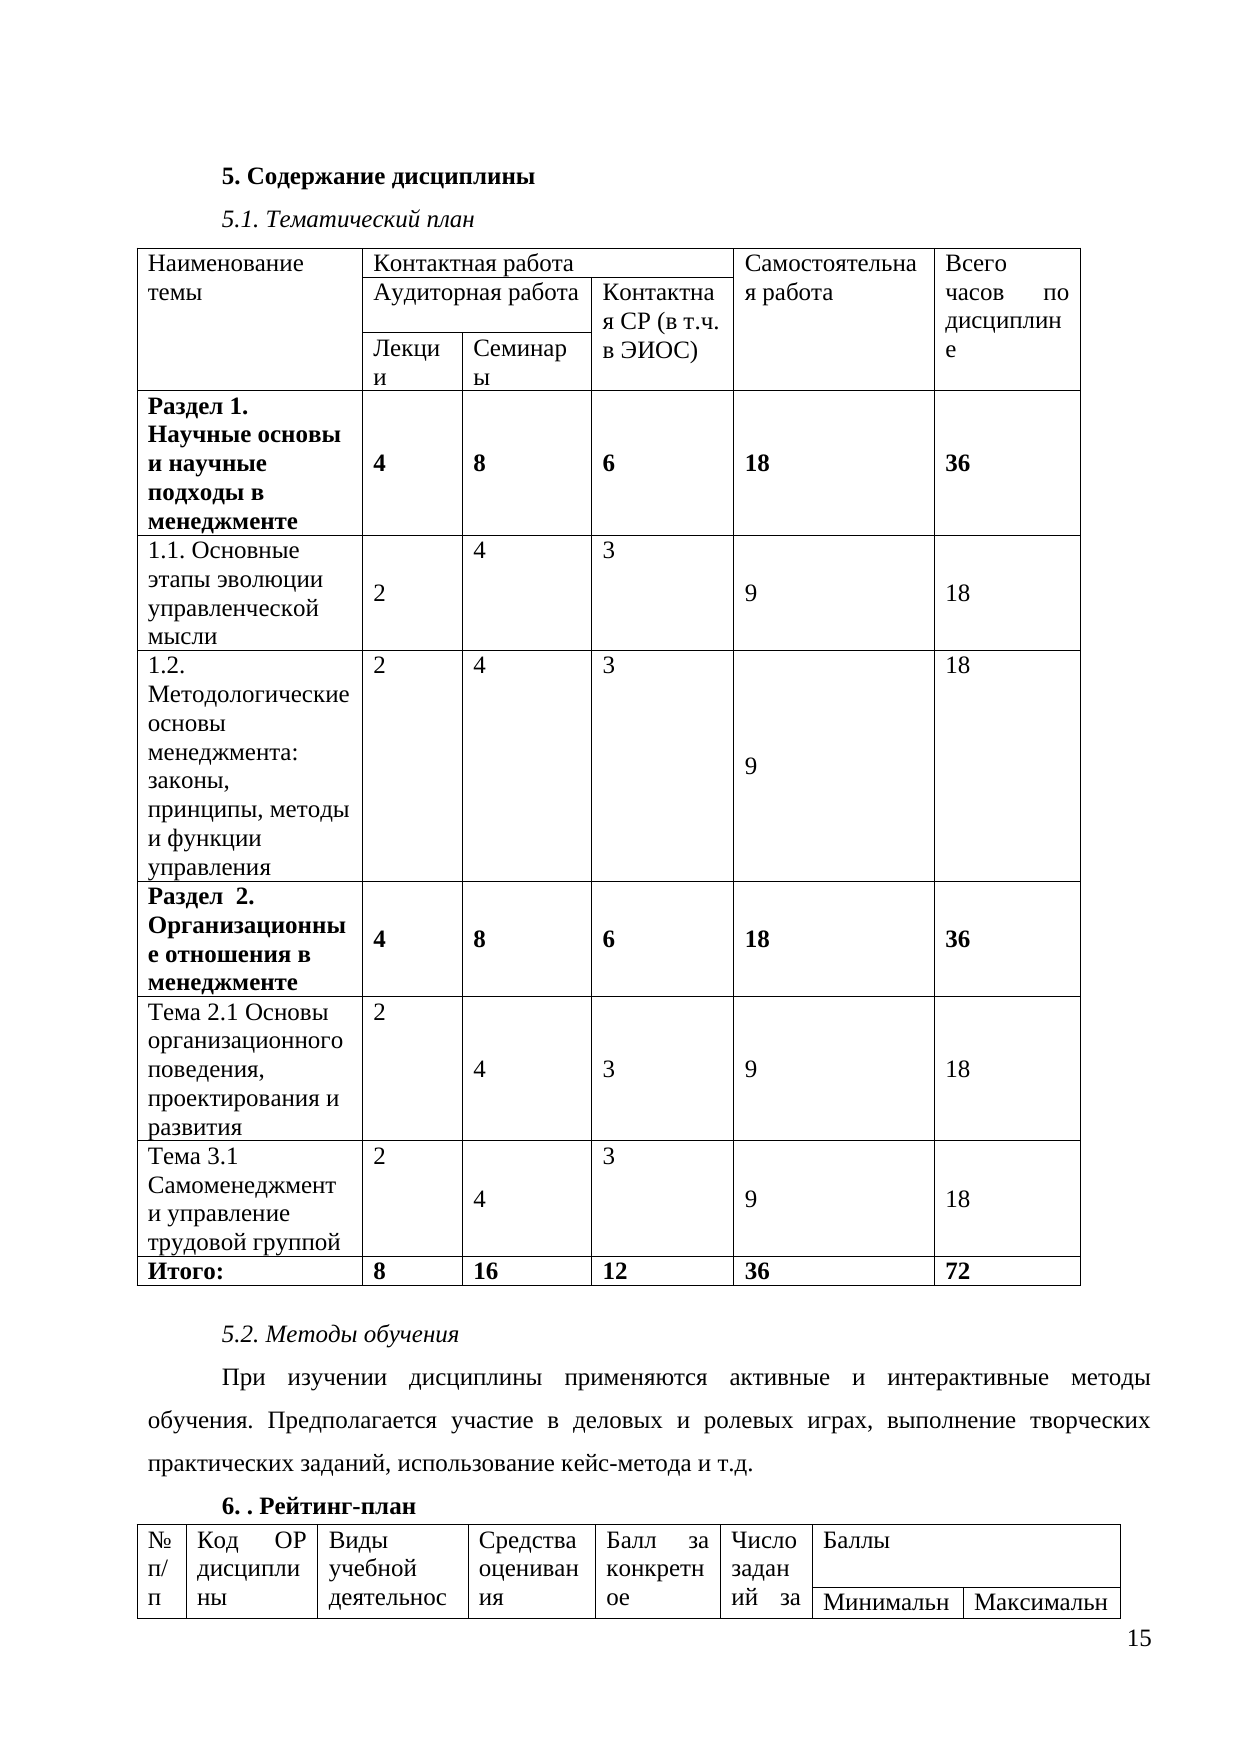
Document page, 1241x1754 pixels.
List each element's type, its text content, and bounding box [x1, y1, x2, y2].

table_cell 16 [463, 1257, 591, 1285]
table_header Самостоятельная работа [734, 249, 934, 390]
table_cell 2 [363, 1141, 462, 1256]
text 5.1. Тематический план [148, 204, 1152, 233]
table_header Виды учебной деятельности обучающегося [318, 1525, 468, 1618]
list При изучении дисциплины применяются активные и интерактивные методы обучения. Предполагается участие в деловых и ролевых играх, выполнение творческих практических заданий, использование кейс-метода и т.д. [148, 1362, 1152, 1477]
text 6. . Рейтинг-план [148, 1491, 1152, 1520]
table_cell Максимальный [964, 1588, 1120, 1618]
table_cell 4 [463, 997, 591, 1140]
table_header Всего часов по дисциплине [935, 249, 1080, 390]
table_cell 8 [363, 1257, 462, 1285]
table_cell Раздел 2. Организационные отношения в менеджменте [138, 882, 362, 996]
table_cell 18 [935, 1141, 1080, 1256]
table_cell 9 [734, 997, 934, 1140]
table_cell Тема 2.1 Основы организационного поведения, проектирования и развития [138, 997, 362, 1140]
text 5. Содержание дисциплины [148, 161, 1152, 190]
table_cell 18 [734, 391, 934, 534]
table_cell 18 [935, 651, 1080, 881]
table_header Число заданий за семестр [721, 1525, 812, 1618]
table_cell 72 [935, 1257, 1080, 1285]
table_cell 4 [463, 536, 591, 650]
table_cell 4 [363, 882, 462, 996]
table_cell Семинары [463, 333, 591, 390]
table_cell 36 [935, 391, 1080, 534]
table_cell 4 [363, 391, 462, 534]
table_cell 9 [734, 651, 934, 881]
table_cell 18 [935, 536, 1080, 650]
table_cell 36 [935, 882, 1080, 996]
table_cell 1.2. Методологические основы менеджмента: законы, принципы, методы и функции управления [138, 651, 362, 881]
table_header Наименование темы [138, 249, 362, 390]
table_cell 3 [592, 651, 733, 881]
table_cell 1.1. Основные этапы эволюции управленческой мысли [138, 536, 362, 650]
table_cell 9 [734, 1141, 934, 1256]
table_cell Контактная СР (в т.ч. в ЭИОС) [592, 278, 733, 390]
table_cell 4 [463, 651, 591, 881]
table_cell 4 [463, 1141, 591, 1256]
table_header Балл за конкретное задание (min-max) [596, 1525, 720, 1618]
table_header Контактная работа [363, 249, 733, 277]
table_header Код ОР дисциплины [187, 1525, 317, 1618]
table_header № п/п [138, 1525, 186, 1618]
table_cell 6 [592, 882, 733, 996]
table_cell 8 [463, 882, 591, 996]
table_cell Лекции [363, 333, 462, 390]
table_cell 8 [463, 391, 591, 534]
table_header Баллы [813, 1525, 1120, 1587]
table_cell 2 [363, 536, 462, 650]
table_cell Итого: [138, 1257, 362, 1285]
table_cell 3 [592, 997, 733, 1140]
table_cell Тема 3.1 Самоменеджмент и управление трудовой группой [138, 1141, 362, 1256]
table_cell Минимальный [813, 1588, 963, 1618]
table_cell 2 [363, 651, 462, 881]
table_cell 36 [734, 1257, 934, 1285]
table_cell 3 [592, 536, 733, 650]
table_cell 6 [592, 391, 733, 534]
table_cell 9 [734, 536, 934, 650]
table_cell 12 [592, 1257, 733, 1285]
table_cell 2 [363, 997, 462, 1140]
table_cell Аудиторная работа [363, 278, 591, 332]
table_cell Раздел 1. Научные основы и научные подходы в менеджменте [138, 391, 362, 534]
table_header Средства оценивания [469, 1525, 595, 1618]
table_cell 18 [935, 997, 1080, 1140]
text 5.2. Методы обучения [148, 1319, 1152, 1347]
table_cell 3 [592, 1141, 733, 1256]
table_cell 18 [734, 882, 934, 996]
